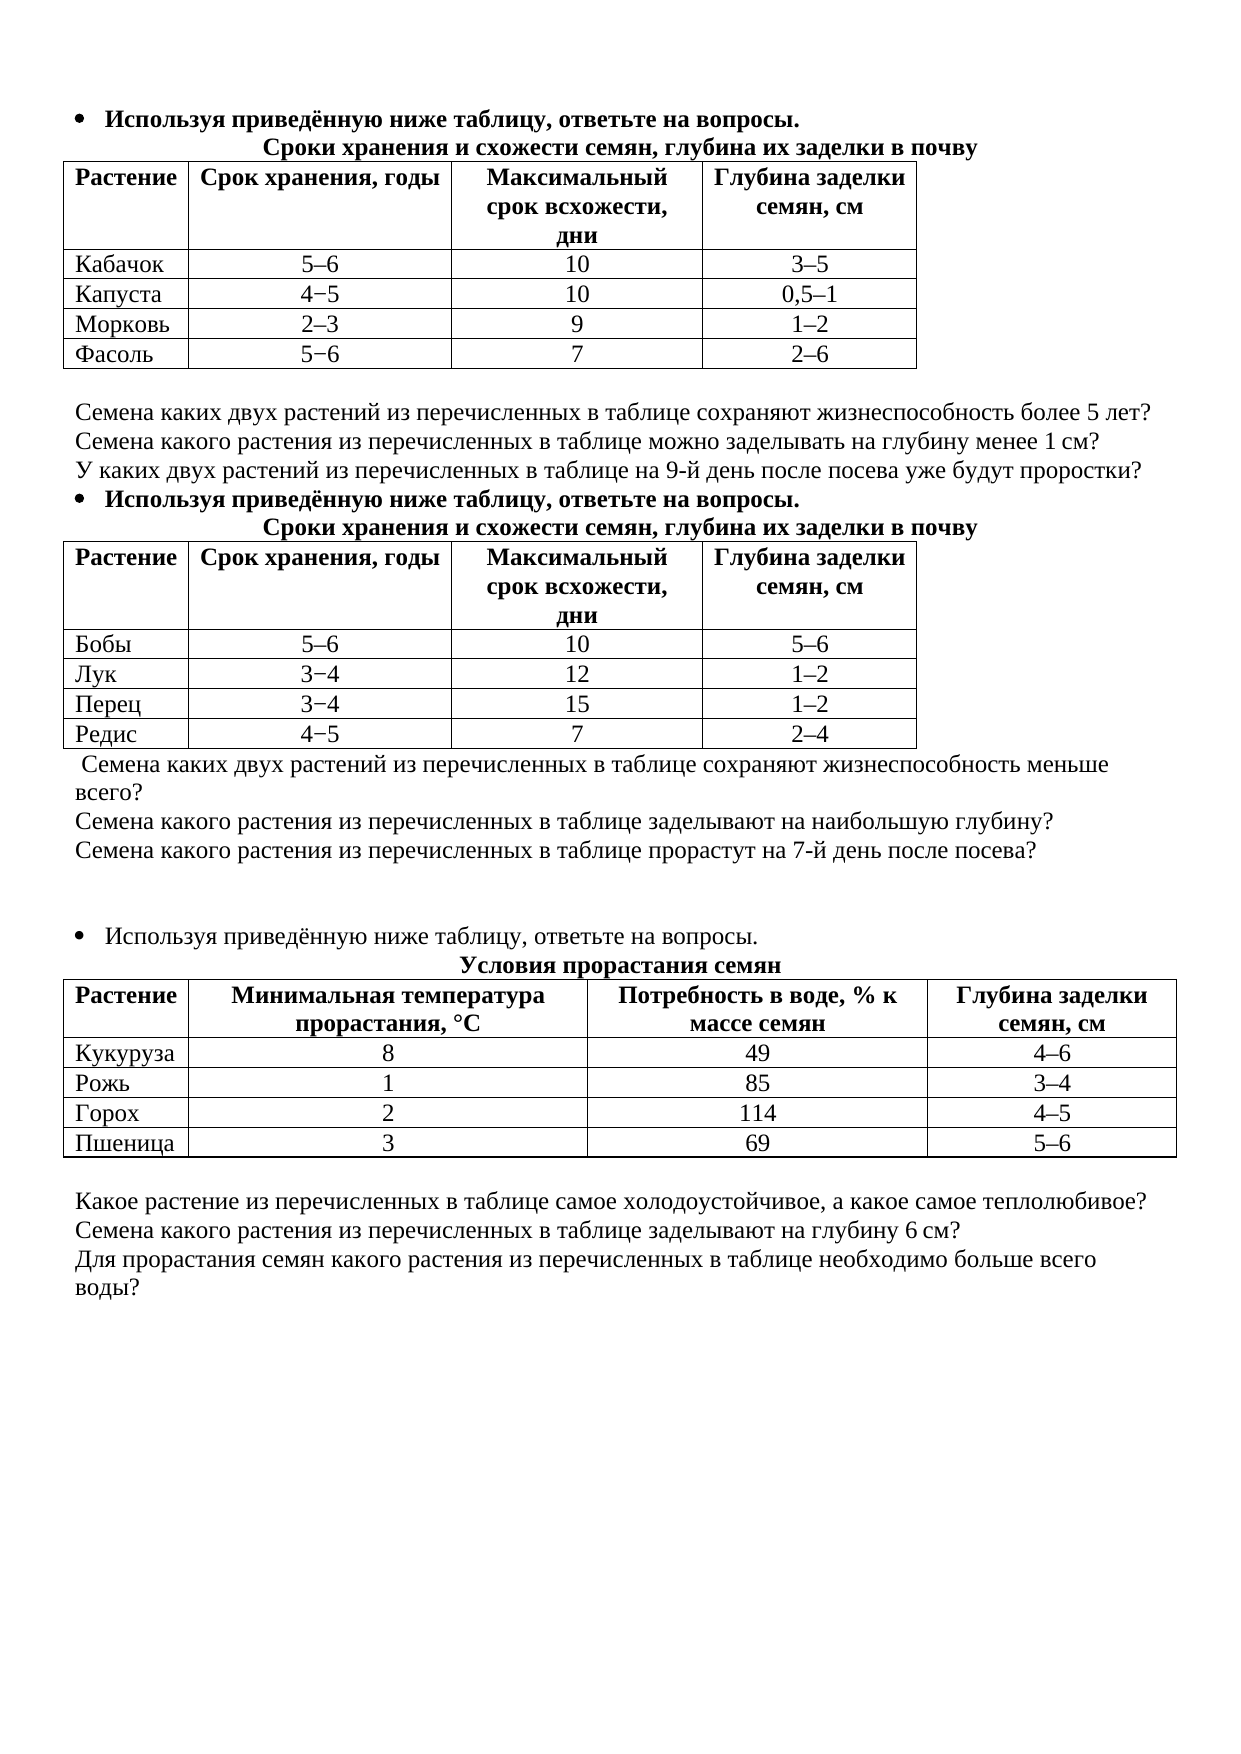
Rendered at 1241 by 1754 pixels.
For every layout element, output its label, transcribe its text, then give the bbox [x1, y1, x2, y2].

table_cell 2–3 [189, 309, 451, 338]
table_cell 10 [452, 250, 702, 278]
table_header Глубина заделки семян, см [703, 162, 916, 248]
table_cell 10 [452, 279, 702, 308]
text Сроки хранения и схожести семян, глубина их заделки в почву [75, 512, 1165, 541]
table_header Глубина заделки семян, см [928, 980, 1176, 1037]
table_cell 7 [452, 719, 702, 748]
table_cell 85 [588, 1068, 927, 1097]
list Используя приведённую ниже таблицу, ответьте на вопросы. [75, 921, 1165, 950]
table_cell 15 [452, 689, 702, 718]
table_cell 2 [189, 1098, 587, 1127]
table_header Максимальный срок всхожести, дни [452, 542, 702, 628]
table_header Срок хранения, годы [189, 542, 451, 628]
table_cell Капуста [64, 279, 188, 308]
table_header Растение [64, 980, 188, 1037]
table_cell 4–6 [928, 1038, 1176, 1067]
table_cell 0,5–1 [703, 279, 916, 308]
table_cell 69 [588, 1128, 927, 1156]
table_cell 5−6 [189, 339, 451, 368]
table_cell Фасоль [64, 339, 188, 368]
table_cell Перец [64, 689, 188, 718]
text Сроки хранения и схожести семян, глубина их заделки в почву [75, 132, 1165, 161]
table_cell 3–5 [703, 250, 916, 278]
list Используя приведённую ниже таблицу, ответьте на вопросы. [75, 104, 1165, 132]
table_cell 4−5 [189, 719, 451, 748]
table_header Растение [64, 162, 188, 248]
table_cell 5–6 [928, 1128, 1176, 1156]
text Семена какого растения из перечисленных в таблице заделывают на наибольшую глубину? [75, 806, 1165, 835]
table_cell 1–2 [703, 309, 916, 338]
table_cell 9 [452, 309, 702, 338]
table_cell 1–2 [703, 659, 916, 688]
list Используя приведённую ниже таблицу, ответьте на вопросы. [75, 484, 1165, 512]
text Семена каких двух растений из перечисленных в таблице сохраняют жизнеспособность более 5 лет? [75, 397, 1165, 426]
table_cell 5–6 [189, 250, 451, 278]
table_cell 10 [452, 630, 702, 658]
text У каких двух растений из перечисленных в таблице на 9-й день после посева уже будут проростки? [75, 455, 1165, 484]
table_cell 1–2 [703, 689, 916, 718]
text Семена какого растения из перечисленных в таблице прорастут на 7-й день после посева? [75, 835, 1165, 864]
table_header Срок хранения, годы [189, 162, 451, 248]
text Какое растение из перечисленных в таблице самое холодоустойчивое, а какое самое теплолюбивое? [75, 1186, 1165, 1215]
table_cell Редис [64, 719, 188, 748]
table_cell Кабачок [64, 250, 188, 278]
table_cell 3 [189, 1128, 587, 1156]
table_cell 4−5 [189, 279, 451, 308]
table_cell 8 [189, 1038, 587, 1067]
table_header Растение [64, 542, 188, 628]
text Для прорастания семян какого растения из перечисленных в таблице необходимо больше всего воды? [75, 1244, 1165, 1301]
table_header Глубина заделки семян, см [703, 542, 916, 628]
table_cell Горох [64, 1098, 188, 1127]
text Семена какого растения из перечисленных в таблице заделывают на глубину 6 см? [75, 1215, 1165, 1244]
table_cell 3–4 [928, 1068, 1176, 1097]
table_header Максимальный срок всхожести, дни [452, 162, 702, 248]
table_cell 5–6 [189, 630, 451, 658]
table_cell Бобы [64, 630, 188, 658]
table_header Минимальная температура прорастания, °С [189, 980, 587, 1037]
table_cell Рожь [64, 1068, 188, 1097]
table_cell 3−4 [189, 689, 451, 718]
table_cell Лук [64, 659, 188, 688]
table_cell 2–6 [703, 339, 916, 368]
table_cell Пшеница [64, 1128, 188, 1156]
table_cell 1 [189, 1068, 587, 1097]
text Семена какого растения из перечисленных в таблице можно заделывать на глубину менее 1 см? [75, 426, 1165, 455]
table_cell 3−4 [189, 659, 451, 688]
table_cell 114 [588, 1098, 927, 1127]
table_cell 2–4 [703, 719, 916, 748]
table_cell Морковь [64, 309, 188, 338]
table_header Потребность в воде, % к массе семян [588, 980, 927, 1037]
text Условия прорастания семян [75, 950, 1165, 979]
table_cell 49 [588, 1038, 927, 1067]
table_cell 4–5 [928, 1098, 1176, 1127]
table_cell 12 [452, 659, 702, 688]
table_cell 7 [452, 339, 702, 368]
table_cell Кукуруза [64, 1038, 188, 1067]
text Семена каких двух растений из перечисленных в таблице сохраняют жизнеспособность меньше всего? [75, 749, 1165, 806]
table_cell 5–6 [703, 630, 916, 658]
